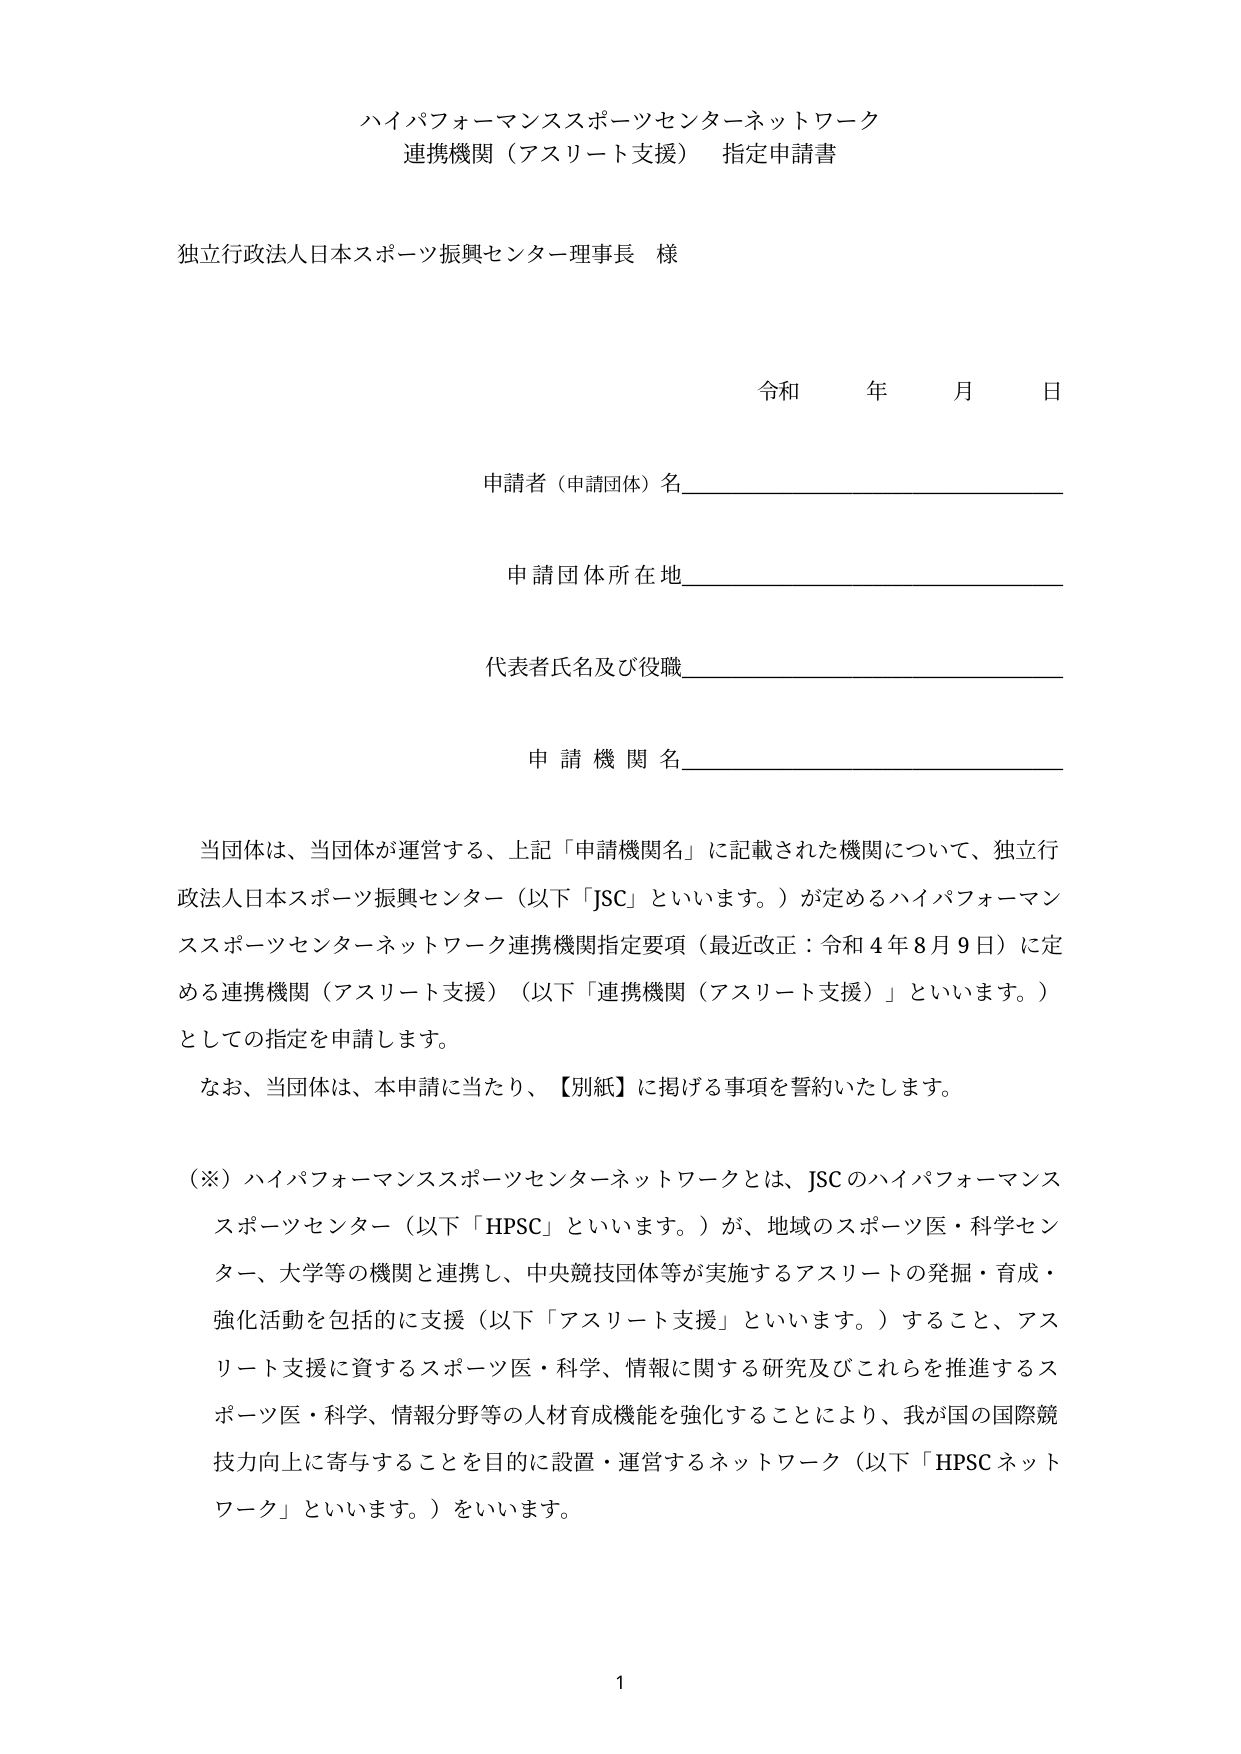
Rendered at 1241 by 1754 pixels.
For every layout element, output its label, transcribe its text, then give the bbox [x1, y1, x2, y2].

text 申請者（申請団体）名______________________________________ [177, 466, 1063, 497]
text 申 請 機 関 名______________________________________ [177, 742, 1063, 773]
text 代表者氏名及び役職______________________________________ [177, 650, 1063, 681]
text なお、当団体は、本申請に当たり、【別紙】に掲げる事項を誓約いたします。 [177, 1070, 1063, 1101]
text ハイパフォーマンススポーツセンターネットワーク [177, 103, 1063, 136]
text 当団体は、当団体が運営する、上記「申請機関名」に記載された機関について、独立行政法人日本スポーツ振興センター（以下「JSC」といいます。）が定めるハイパフォーマンススポーツセンターネットワーク連携機関指定要項（最近改正：令和4年8月9日）に定める連携機関（アスリート支援）（以下「連携機関（アスリート支援）」といいます。）としての指定を申請します。 [177, 834, 1063, 1054]
text （※）ハイパフォーマンススポーツセンターネットワークとは、JSCのハイパフォーマンススポーツセンター（以下「HPSC」といいます。）が、地域のスポーツ医・科学センター、大学等の機関と連携し、中央競技団体等が実施するアスリートの発掘・育成・強化活動を包括的に支援（以下「アスリート支援」といいます。）すること、アスリート支援に資するスポーツ医・科学、情報に関する研究及びこれらを推進するスポーツ医・科学、情報分野等の人材育成機能を強化することにより、我が国の国際競技力向上に寄与することを目的に設置・運営するネットワーク（以下「HPSCネットワーク」といいます。）をいいます。 [177, 1162, 1063, 1524]
text 連携機関（アスリート支援） 指定申請書 [177, 136, 1063, 169]
text 申 請 団 体 所 在 地______________________________________ [177, 558, 1063, 589]
text 令和 年 月 日 [177, 374, 1063, 405]
text 独立行政法人日本スポーツ振興センター理事長 様 [177, 237, 1063, 269]
